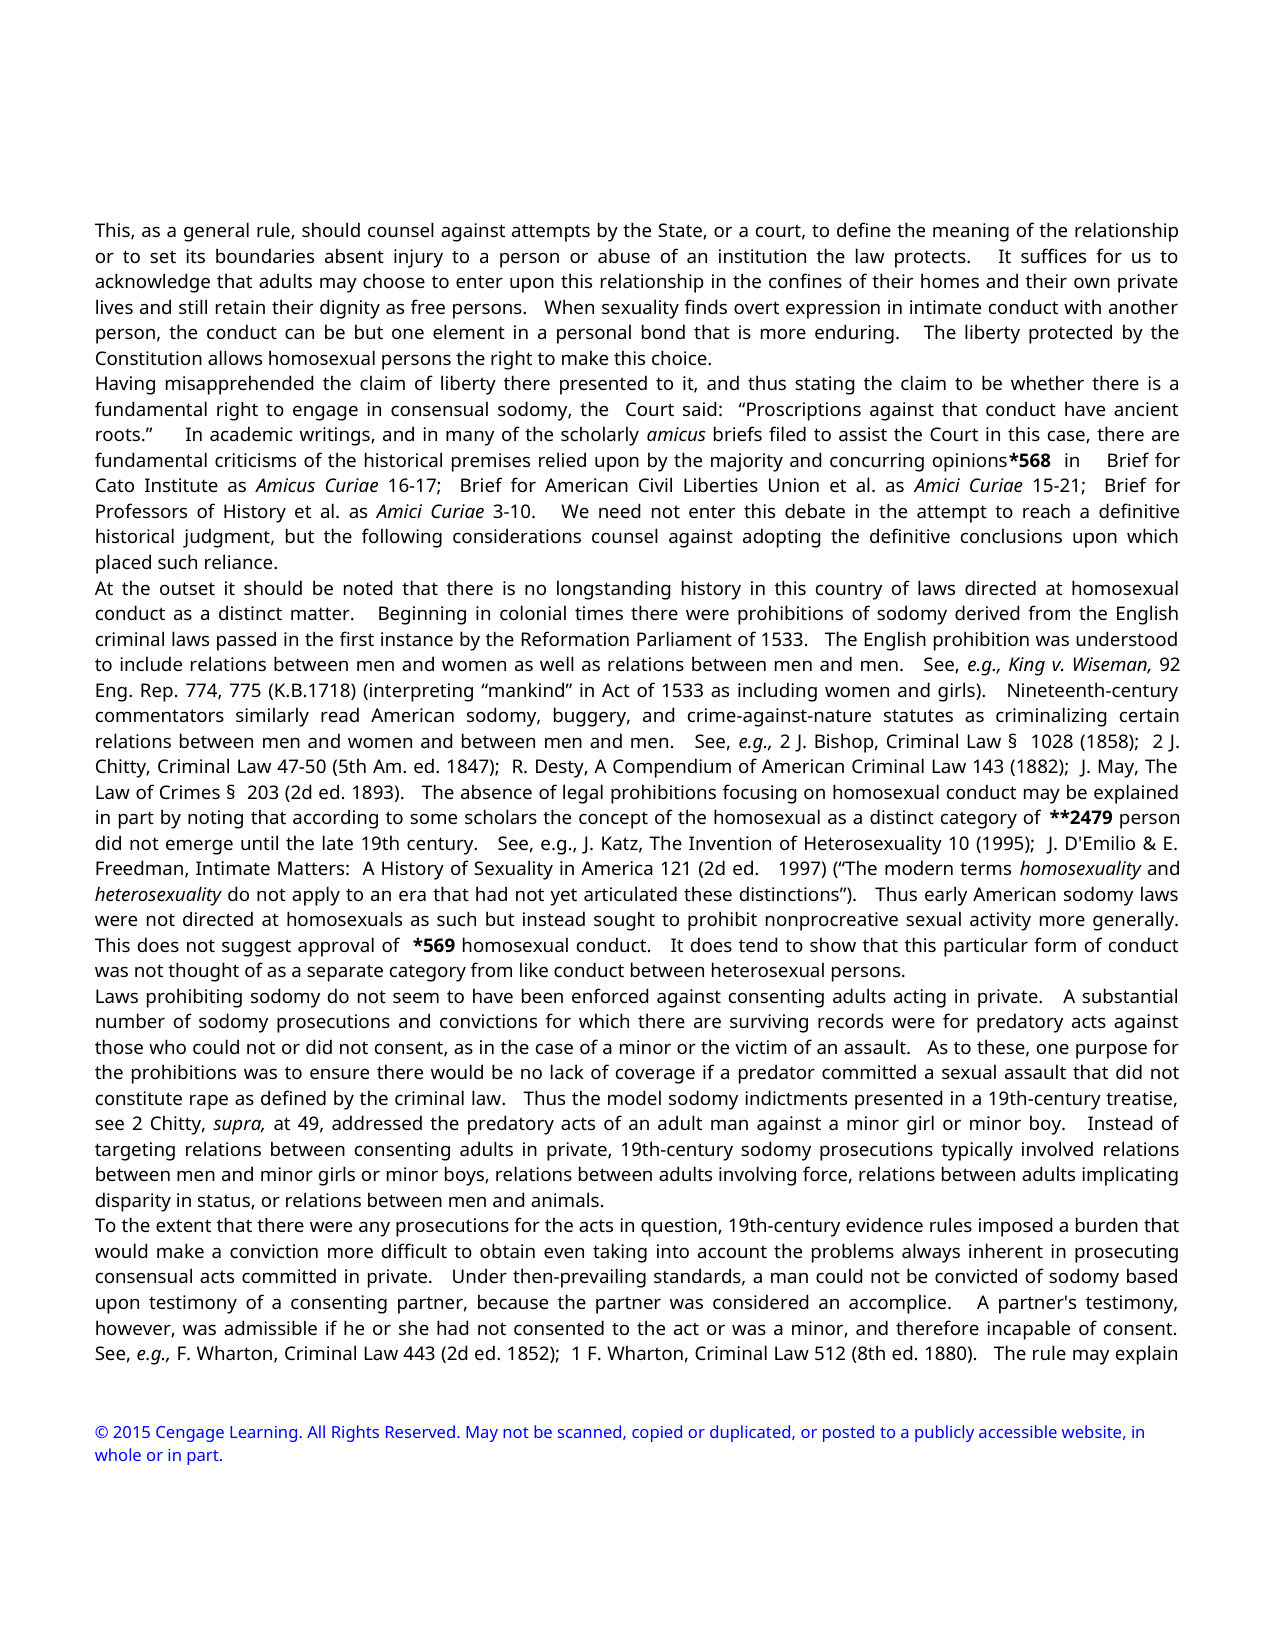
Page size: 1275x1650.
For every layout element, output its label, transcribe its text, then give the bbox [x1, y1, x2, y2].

text Laws prohibiting sodomy do not seem to have been enforced against consenting adults acting in private. A substantial number of sodomy prosecutions and convictions for which there are surviving records were for predatory acts against those who could not or did not consent, as in the case of a minor or the victim of an assault. As to these, one purpose for the prohibitions was to ensure there would be no lack of coverage if a predator committed a sexual assault that did not constitute rape as defined by the criminal law. Thus the model sodomy indictments presented in a 19th-century treatise, see 2 Chitty, supra, at 49, addressed the predatory acts of an adult man against a minor girl or minor boy. Instead of targeting relations between consenting adults in private, 19th-century sodomy prosecutions typically involved relations between men and minor girls or minor boys, relations between adults involving force, relations between adults implicating disparity in status, or relations between men and animals. [94, 983, 1181, 1213]
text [94, 1213, 1181, 1366]
text Having misapprehended the claim of liberty there presented to it, and thus stating the claim to be whether there is a fundamental right to engage in consensual sodomy, the Court said: “Proscriptions against that conduct have ancient roots.” In academic writings, and in many of the scholarly amicus briefs filed to assist the Court in this case, there are fundamental criticisms of the historical premises relied upon by the majority and concurring opinions*568 in Brief for Cato Institute as Amicus Curiae 16-17; Brief for American Civil Liberties Union et al. as Amici Curiae 15-21; Brief for Professors of History et al. as Amici Curiae 3-10. We need not enter this debate in the attempt to reach a definitive historical judgment, but the following considerations counsel against adopting the definitive conclusions upon which placed such reliance. [94, 371, 1181, 575]
text At the outset it should be noted that there is no longstanding history in this country of laws directed at homosexual conduct as a distinct matter. Beginning in colonial times there were prohibitions of sodomy derived from the English criminal laws passed in the first instance by the Reformation Parliament of 1533. The English prohibition was understood to include relations between men and women as well as relations between men and men. See, e.g., King v. Wiseman, 92 Eng. Rep. 774, 775 (K.B.1718) (interpreting “mankind” in Act of 1533 as including women and girls). Nineteenth-century commentators similarly read American sodomy, buggery, and crime-against-nature statutes as criminalizing certain relations between men and women and between men and men. See, e.g., 2 J. Bishop, Criminal Law § 1028 (1858); 2 J. Chitty, Criminal Law 47-50 (5th Am. ed. 1847); R. Desty, A Compendium of American Criminal Law 143 (1882); J. May, The Law of Crimes § 203 (2d ed. 1893). The absence of legal prohibitions focusing on homosexual conduct may be explained in part by noting that according to some scholars the concept of the homosexual as a distinct category of **2479 person did not emerge until the late 19th century. See, e.g., J. Katz, The Invention of Heterosexuality 10 (1995); J. D'Emilio & E. Freedman, Intimate Matters: A History of Sexuality in America 121 (2d ed. 1997) (“The modern terms homosexuality and heterosexuality do not apply to an era that had not yet articulated these distinctions”). Thus early American sodomy laws were not directed at homosexuals as such but instead sought to prohibit nonprocreative sexual activity more generally. This does not suggest approval of *569 homosexual conduct. It does tend to show that this particular form of conduct was not thought of as a separate category from like conduct between heterosexual persons. [94, 575, 1181, 983]
text This, as a general rule, should counsel against attempts by the State, or a court, to define the meaning of the relationship or to set its boundaries absent injury to a person or abuse of an institution the law protects. It suffices for us to acknowledge that adults may choose to enter upon this relationship in the confines of their homes and their own private lives and still retain their dignity as free persons. When sexuality finds overt expression in intimate conduct with another person, the conduct can be but one element in a personal bond that is more enduring. The liberty protected by the Constitution allows homosexual persons the right to make this choice. [94, 217, 1181, 371]
